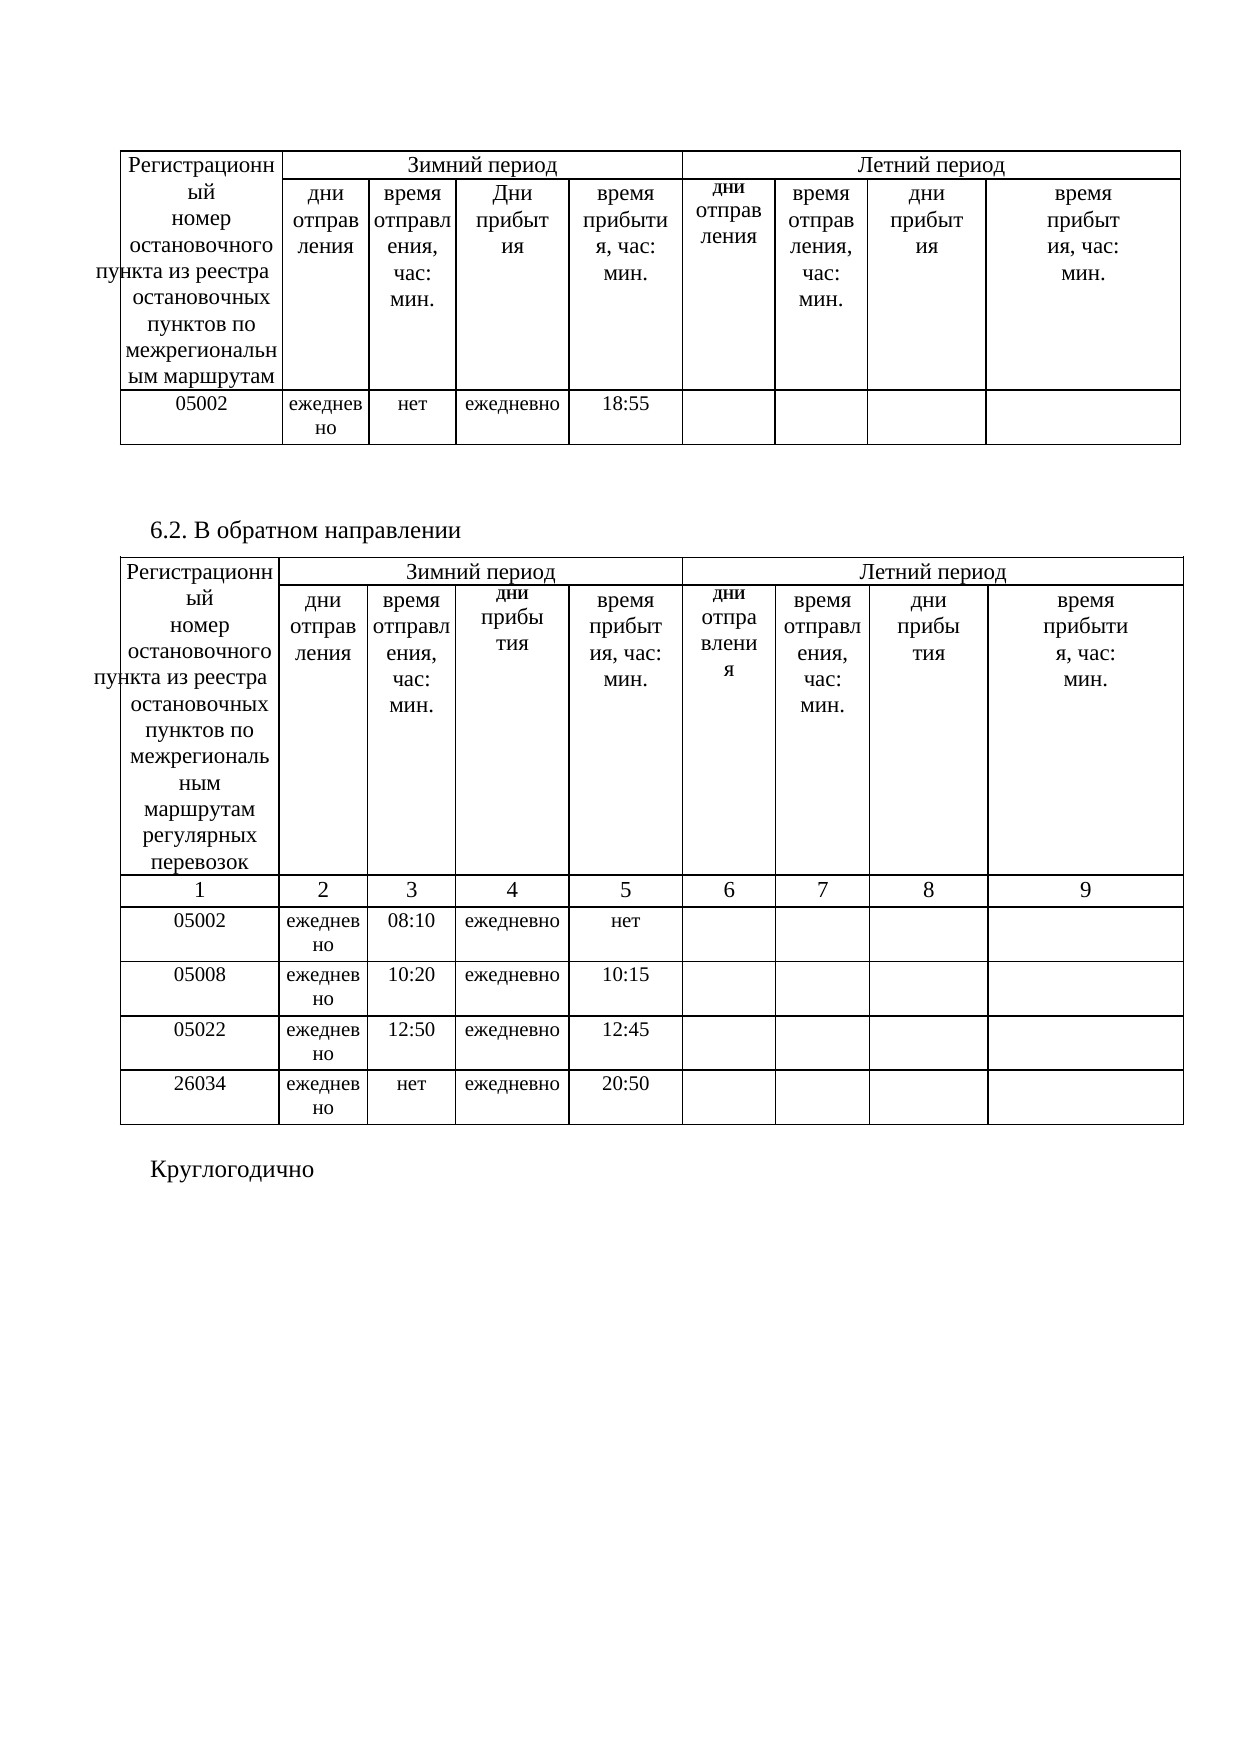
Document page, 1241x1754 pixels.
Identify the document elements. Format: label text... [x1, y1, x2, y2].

table_cell 05002 [121, 391, 282, 444]
table_cell 05008 [121, 962, 278, 1015]
table_header Летний период [683, 558, 1183, 584]
table_cell время отправл ения, час: мин. [776, 586, 869, 874]
table_cell [776, 391, 867, 444]
table_cell время отправ ления, час: мин. [776, 180, 867, 389]
table_cell [868, 391, 985, 444]
table_cell ежедневно [280, 1071, 367, 1124]
table_cell 5 [570, 876, 682, 906]
table_cell 4 [456, 876, 568, 906]
table_cell [776, 1071, 869, 1124]
table_cell [683, 391, 774, 444]
table_cell [683, 1071, 775, 1124]
table_cell время прибыт ия, час: мин. [570, 586, 682, 874]
table_cell время прибыти я, час: мин. [989, 586, 1183, 874]
table_cell [870, 1017, 987, 1069]
table_cell ежедневно [456, 908, 568, 961]
table_cell 6 [683, 876, 775, 906]
table_cell нет [370, 391, 455, 444]
table_cell [989, 908, 1183, 961]
table_cell 12:45 [570, 1017, 682, 1069]
table_cell дни прибы тия [870, 586, 987, 874]
table_cell [870, 962, 987, 1015]
table_cell нет [368, 1071, 455, 1124]
table_cell 05002 [121, 908, 278, 961]
table_cell 10:20 [368, 962, 455, 1015]
table_cell 9 [989, 876, 1183, 906]
table_cell нет [570, 908, 682, 961]
table_cell [989, 1071, 1183, 1124]
table_cell время прибыт ия, час: мин. [987, 180, 1180, 389]
table_cell 08:10 [368, 908, 455, 961]
table_cell 8 [870, 876, 987, 906]
table_cell [776, 908, 869, 961]
table_cell [683, 962, 775, 1015]
table_cell [683, 908, 775, 961]
table_cell 20:50 [570, 1071, 682, 1124]
table_cell [683, 1017, 775, 1069]
table_cell ежедневно [456, 1017, 568, 1069]
table_cell ДНИ отправ ления [683, 180, 774, 389]
table_cell [989, 1017, 1183, 1069]
table_cell ежедневно [456, 1071, 568, 1124]
table_cell дни прибыт ия [868, 180, 985, 389]
text Круглогодично [150, 1154, 1090, 1183]
table_cell ДНИ прибы тия [456, 586, 568, 874]
table_cell дни отправ ления [280, 586, 367, 874]
table_cell 1 [121, 876, 278, 906]
table_cell дни отправ ления [283, 180, 368, 389]
table_cell время отправл ения, час: мин. [370, 180, 455, 389]
table_header Зимний период [280, 558, 682, 584]
table_cell время отправл ения, час: мин. [368, 586, 455, 874]
table_cell Дни прибыт ия [457, 180, 568, 389]
table_cell 3 [368, 876, 455, 906]
table_header Летний период [683, 152, 1180, 178]
table_cell ежедневно [456, 962, 568, 1015]
table_cell [776, 962, 869, 1015]
table_cell 26034 [121, 1071, 278, 1124]
table_cell ДНИ отпра влени я [683, 586, 775, 874]
table_cell ежедневно [280, 1017, 367, 1069]
table_cell 18:55 [570, 391, 682, 444]
table_cell ежедневно [280, 908, 367, 961]
table_cell время прибыти я, час: мин. [570, 180, 682, 389]
table_cell [987, 391, 1180, 444]
table_cell 10:15 [570, 962, 682, 1015]
table_cell [776, 1017, 869, 1069]
table_cell ежедневно [457, 391, 568, 444]
table_header Зимний период [283, 152, 682, 178]
table_cell ежедневно [280, 962, 367, 1015]
table_cell 7 [776, 876, 869, 906]
table_cell [870, 908, 987, 961]
table_cell 12:50 [368, 1017, 455, 1069]
table_header Регистрационный номер остановочного пункта из реестра остановочных пунктов по межрегиональным маршрутам регулярных перевозок [121, 558, 278, 874]
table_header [121, 152, 282, 389]
table_cell 05022 [121, 1017, 278, 1069]
table_cell 2 [280, 876, 367, 906]
text 6.2. В обратном направлении [150, 515, 1090, 544]
table_cell [989, 962, 1183, 1015]
table_cell [870, 1071, 987, 1124]
table_cell ежедневно [283, 391, 368, 444]
